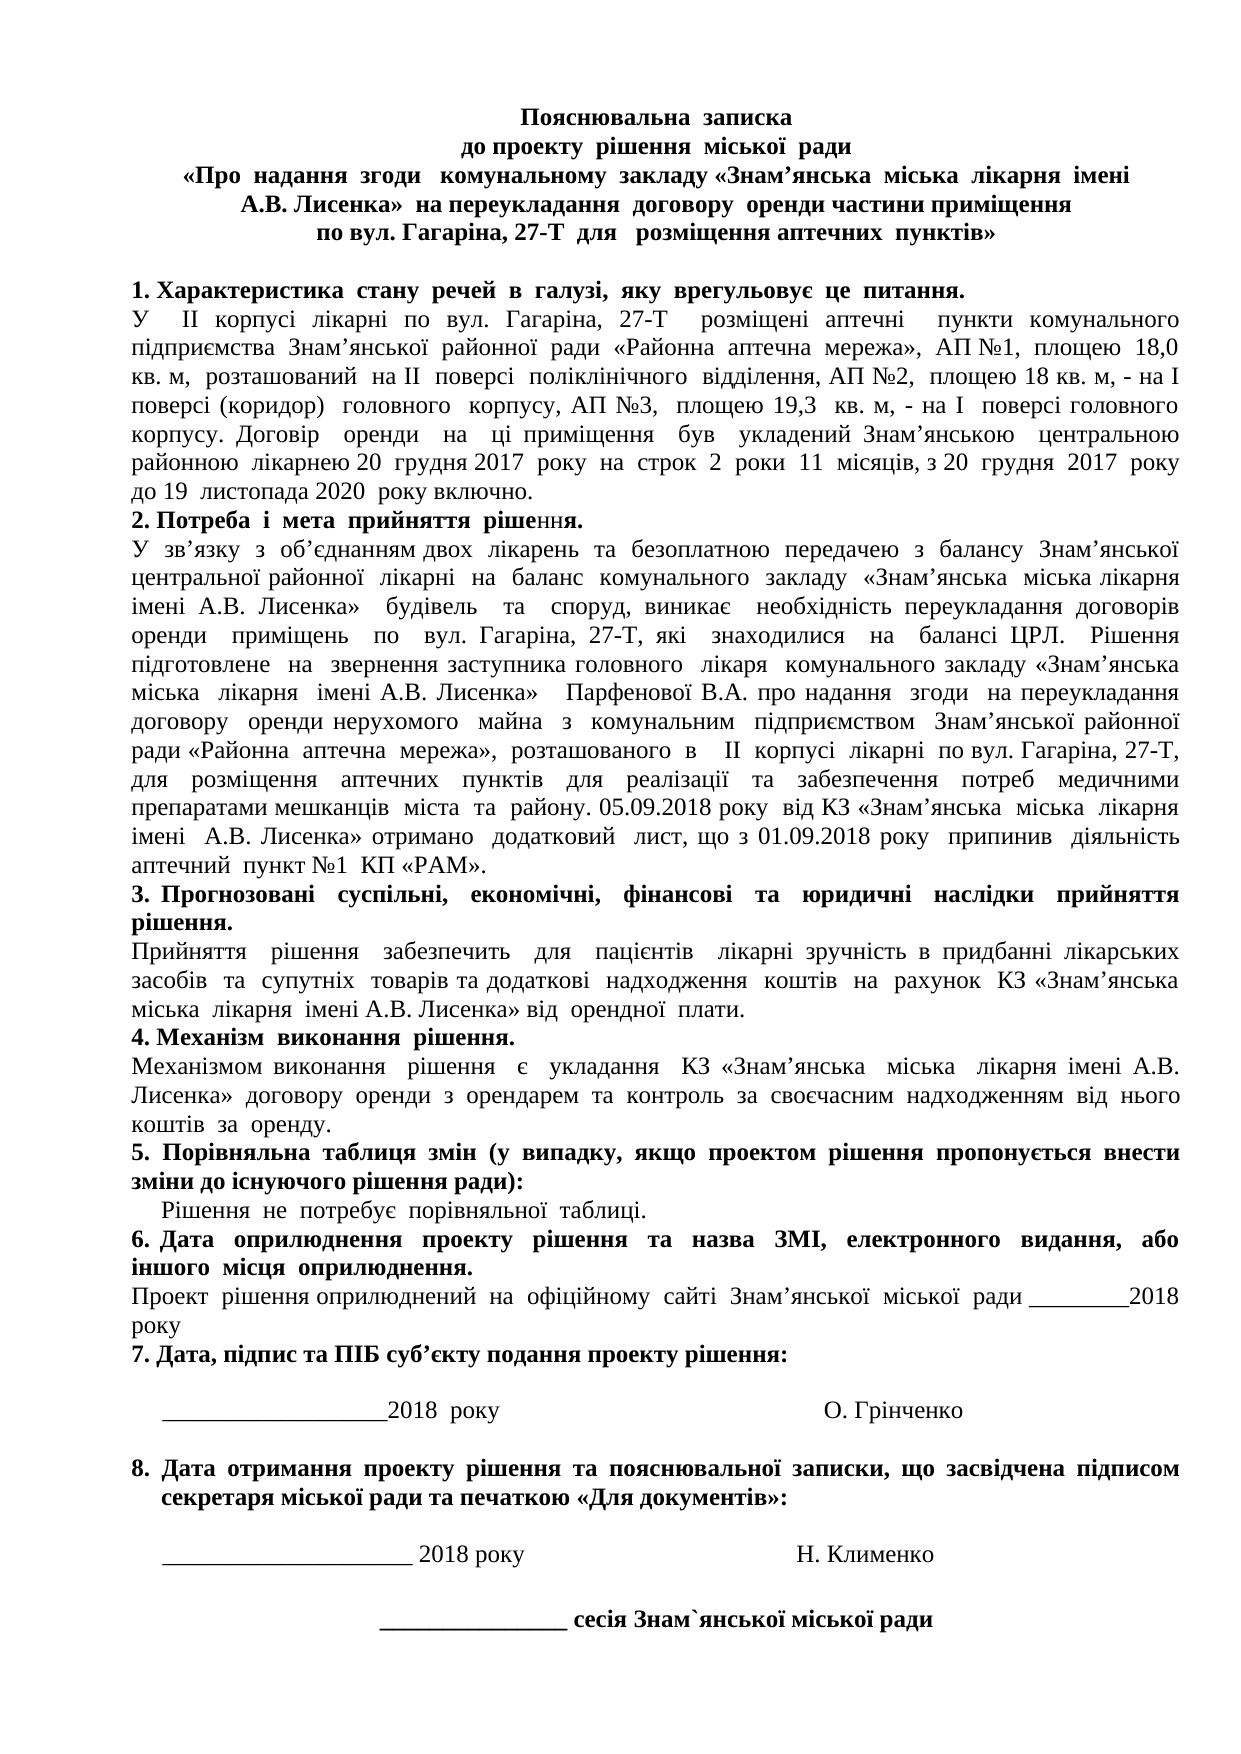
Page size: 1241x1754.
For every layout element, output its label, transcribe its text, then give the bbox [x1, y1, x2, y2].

text 3. Прогнозовані суспільні, економічні, фінансові та юридичні наслідки прийняття рішення. [131, 879, 1181, 936]
list Рішення не потребує порівняльної таблиці. [131, 1195, 1181, 1224]
list 8. Дата отримання проекту рішення та пояснювальної записки, що засвідчена підписом секретаря міської ради та печаткою «Для документів»: [131, 1453, 1181, 1511]
list 7. Дата, підпис та ПІБ суб’єкту подання проекту рішення: [131, 1339, 1181, 1367]
text Прийняття рішення забезпечить для пацієнтів лікарні зручність в придбанні лікарських засобів та супутніх товарів та додаткові надходження коштів на рахунок КЗ «Знам’янська міська лікарня імені А.В. Лисенка» від орендної плати. [131, 936, 1181, 1022]
text Пояснювальна записка [131, 102, 1181, 131]
text _______________ сесія Знам`янської міської ради [131, 1604, 1181, 1633]
text 2. Потреба і мета прийняття рішення. [131, 505, 1181, 534]
text У ІІ корпусі лікарні по вул. Гагаріна, 27-Т розміщені аптечні пункти комунального підприємства Знам’янської районної ради «Районна аптечна мережа», АП №1, площею 18,0 кв. м, розташований на ІІ поверсі поліклінічного відділення, АП №2, площею 18 кв. м, - на І поверсі (коридор) головного корпусу, АП №3, площею 19,3 кв. м, - на І поверсі головного корпусу. Договір оренди на ці приміщення був укладений Знам’янською центральною районною лікарнею 20 грудня 2017 року на строк 2 роки 11 місяців, з 20 грудня 2017 року до 19 листопада 2020 року включно. [131, 304, 1181, 505]
text до проекту рішення міської ради [131, 131, 1181, 160]
text 4. Механізм виконання рішення. [131, 1022, 1181, 1051]
text ____________________ 2018 року Н. Клименко [131, 1539, 1181, 1568]
text «Про надання згоди комунальному закладу «Знам’янська міська лікарня імені [131, 160, 1181, 189]
text А.В. Лисенка» на переукладання договору оренди частини приміщення [131, 189, 1181, 217]
list 5. Порівняльна таблиця змін (у випадку, якщо проектом рішення пропонується внести зміни до існуючого рішення ради): [131, 1137, 1181, 1195]
text 1. Характеристика стану речей в галузі, яку врегульовує це питання. [131, 275, 1181, 304]
text по вул. Гагаріна, 27-Т для розміщення аптечних пунктів» [131, 217, 1181, 246]
text __________________2018 року О. Грінченко [131, 1396, 1181, 1424]
text У зв’язку з об’єднанням двох лікарень та безоплатною передачею з балансу Знам’янської центральної районної лікарні на баланс комунального закладу «Знам’янська міська лікарня імені А.В. Лисенка» будівель та споруд, виникає необхідність переукладання договорів оренди приміщень по вул. Гагаріна, 27-Т, які знаходилися на балансі ЦРЛ. Рішення підготовлене на звернення заступника головного лікаря комунального закладу «Знам’янська міська лікарня імені А.В. Лисенка» Парфенової В.А. про надання згоди на переукладання договору оренди нерухомого майна з комунальним підприємством Знам’янської районної ради «Районна аптечна мережа», розташованого в ІІ корпусі лікарні по вул. Гагаріна, 27-Т, для розміщення аптечних пунктів для реалізації та забезпечення потреб медичними препаратами мешканців міста та району. 05.09.2018 року від КЗ «Знам’янська міська лікарня імені А.В. Лисенка» отримано додатковий лист, що з 01.09.2018 року припинив діяльність аптечний пункт №1 КП «РАМ». [131, 534, 1181, 879]
text 6. Дата оприлюднення проекту рішення та назва ЗМІ, електронного видання, або іншого місця оприлюднення. [131, 1224, 1181, 1281]
text Механізмом виконання рішення є укладання КЗ «Знам’янська міська лікарня імені А.В. Лисенка» договору оренди з орендарем та контроль за своєчасним надходженням від нього коштів за оренду. [131, 1051, 1181, 1137]
text Проект рішення оприлюднений на офіційному сайті Знам’янської міської ради ________2018 року [131, 1281, 1181, 1339]
